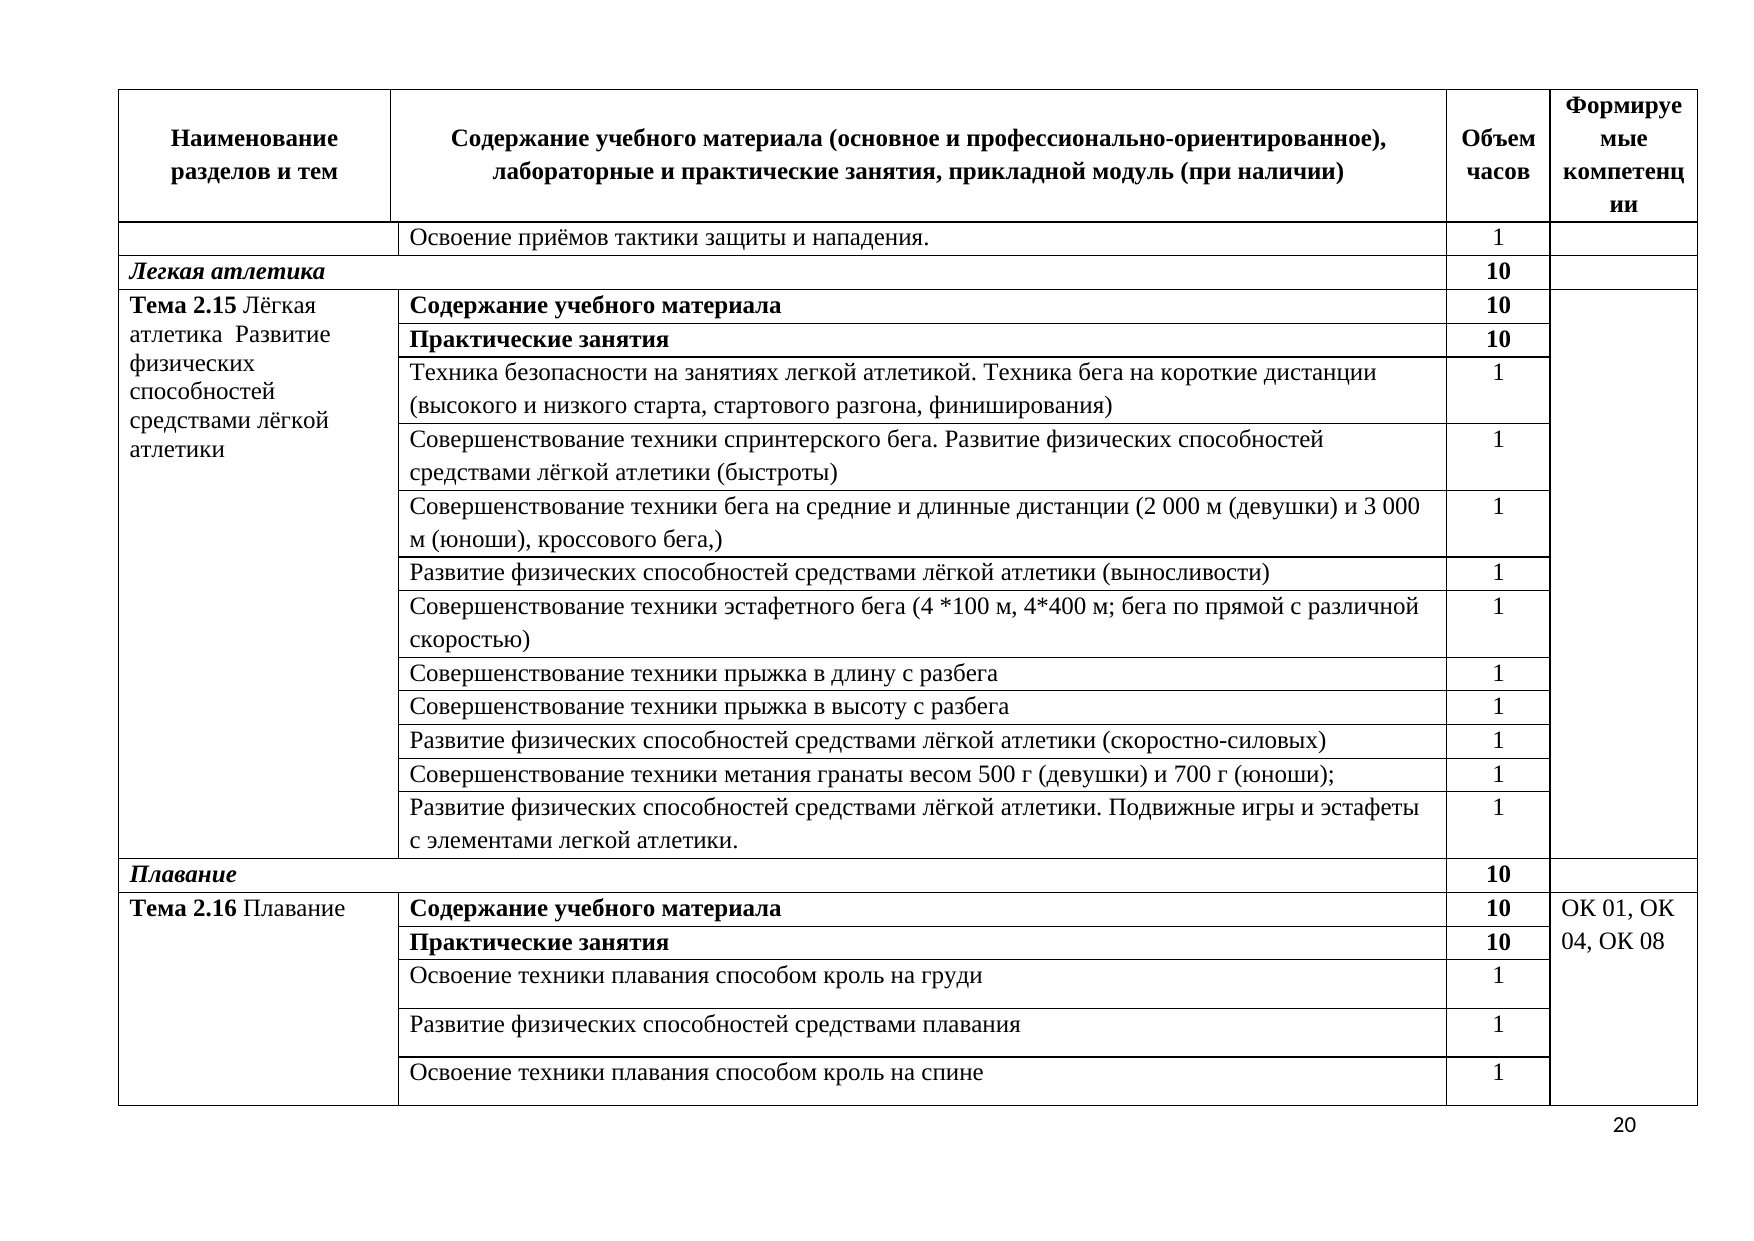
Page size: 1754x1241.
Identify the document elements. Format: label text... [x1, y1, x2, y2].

table_cell 1 [1447, 491, 1549, 556]
table_cell 10 [1447, 256, 1549, 289]
table_cell Легкая атлетика [119, 256, 1446, 289]
table_cell Развитие физических способностей средствами лёгкой атлетики. Подвижные игры и эстафеты с элементами легкой атлетики. [399, 792, 1446, 858]
table_header Содержание учебного материала (основное и профессионально-ориентированное), лабораторные и практические занятия, прикладной модуль (при наличии) [391, 90, 1446, 221]
table_cell 1 [1447, 691, 1549, 724]
table_cell 10 [1447, 893, 1549, 926]
table_cell 1 [1447, 725, 1549, 758]
table_cell 1 [1447, 759, 1549, 791]
table_cell Техника безопасности на занятиях легкой атлетикой. Техника бега на короткие дистанции (высокого и низкого старта, стартового разгона, финиширования) [399, 358, 1446, 423]
table_cell Развитие физических способностей средствами лёгкой атлетики (выносливости) [399, 558, 1446, 590]
table_cell 1 [1447, 658, 1549, 690]
table_cell Совершенствование техники спринтерского бега. Развитие физических способностей средствами лёгкой атлетики (быстроты) [399, 424, 1446, 490]
table_cell 10 [1447, 859, 1549, 892]
table_cell [1551, 290, 1697, 858]
table_cell Практические занятия [399, 927, 1446, 959]
table_cell Тема 2.15 Лёгкая атлетика Развитие физических способностей средствами лёгкой атлетики [119, 290, 398, 858]
table_cell Совершенствование техники бега на средние и длинные дистанции (2 000 м (девушки) и 3 000 м (юноши), кроссового бега,) [399, 491, 1446, 556]
table_cell Освоение техники плавания способом кроль на груди [399, 960, 1446, 1008]
table_cell 10 [1447, 927, 1549, 959]
table_cell [1551, 859, 1697, 892]
table_cell Тема 2.16 Плавание [119, 893, 398, 1105]
table_cell [1551, 256, 1697, 289]
table_cell Совершенствование техники метания гранаты весом 500 г (девушки) и 700 г (юноши); [399, 759, 1446, 791]
table_cell 1 [1447, 424, 1549, 490]
table_cell 1 [1447, 558, 1549, 590]
table_cell 1 [1447, 358, 1549, 423]
table_cell 10 [1447, 324, 1549, 356]
table_cell Практические занятия [399, 324, 1446, 356]
table_cell 1 [1447, 1058, 1549, 1105]
table_cell 10 [1447, 290, 1549, 323]
table_header Формируемые компетенции [1551, 90, 1697, 221]
table_cell Развитие физических способностей средствами лёгкой атлетики (скоростно-силовых) [399, 725, 1446, 758]
table_cell Совершенствование техники прыжка в длину с разбега [399, 658, 1446, 690]
table_cell Освоение приёмов тактики защиты и нападения. [399, 223, 1446, 255]
table_cell 1 [1447, 1009, 1549, 1056]
table_cell 1 [1447, 223, 1549, 255]
table_cell Освоение техники плавания способом кроль на спине [399, 1058, 1446, 1105]
table_cell Содержание учебного материала [399, 893, 1446, 926]
table_cell Плавание [119, 859, 1446, 892]
table_header Наименование разделов и тем [119, 90, 390, 221]
table_cell 1 [1447, 792, 1549, 858]
table_cell Совершенствование техники эстафетного бега (4 *100 м, 4*400 м; бега по прямой с различной скоростью) [399, 591, 1446, 657]
table_cell 1 [1447, 591, 1549, 657]
table_cell 1 [1447, 960, 1549, 1008]
table_cell ОК 01, ОК 04, ОК 08 [1551, 893, 1697, 1105]
table_header Объем часов [1447, 90, 1549, 221]
table_cell Содержание учебного материала [399, 290, 1446, 323]
table_cell Совершенствование техники прыжка в высоту с разбега [399, 691, 1446, 724]
table_cell Развитие физических способностей средствами плавания [399, 1009, 1446, 1056]
